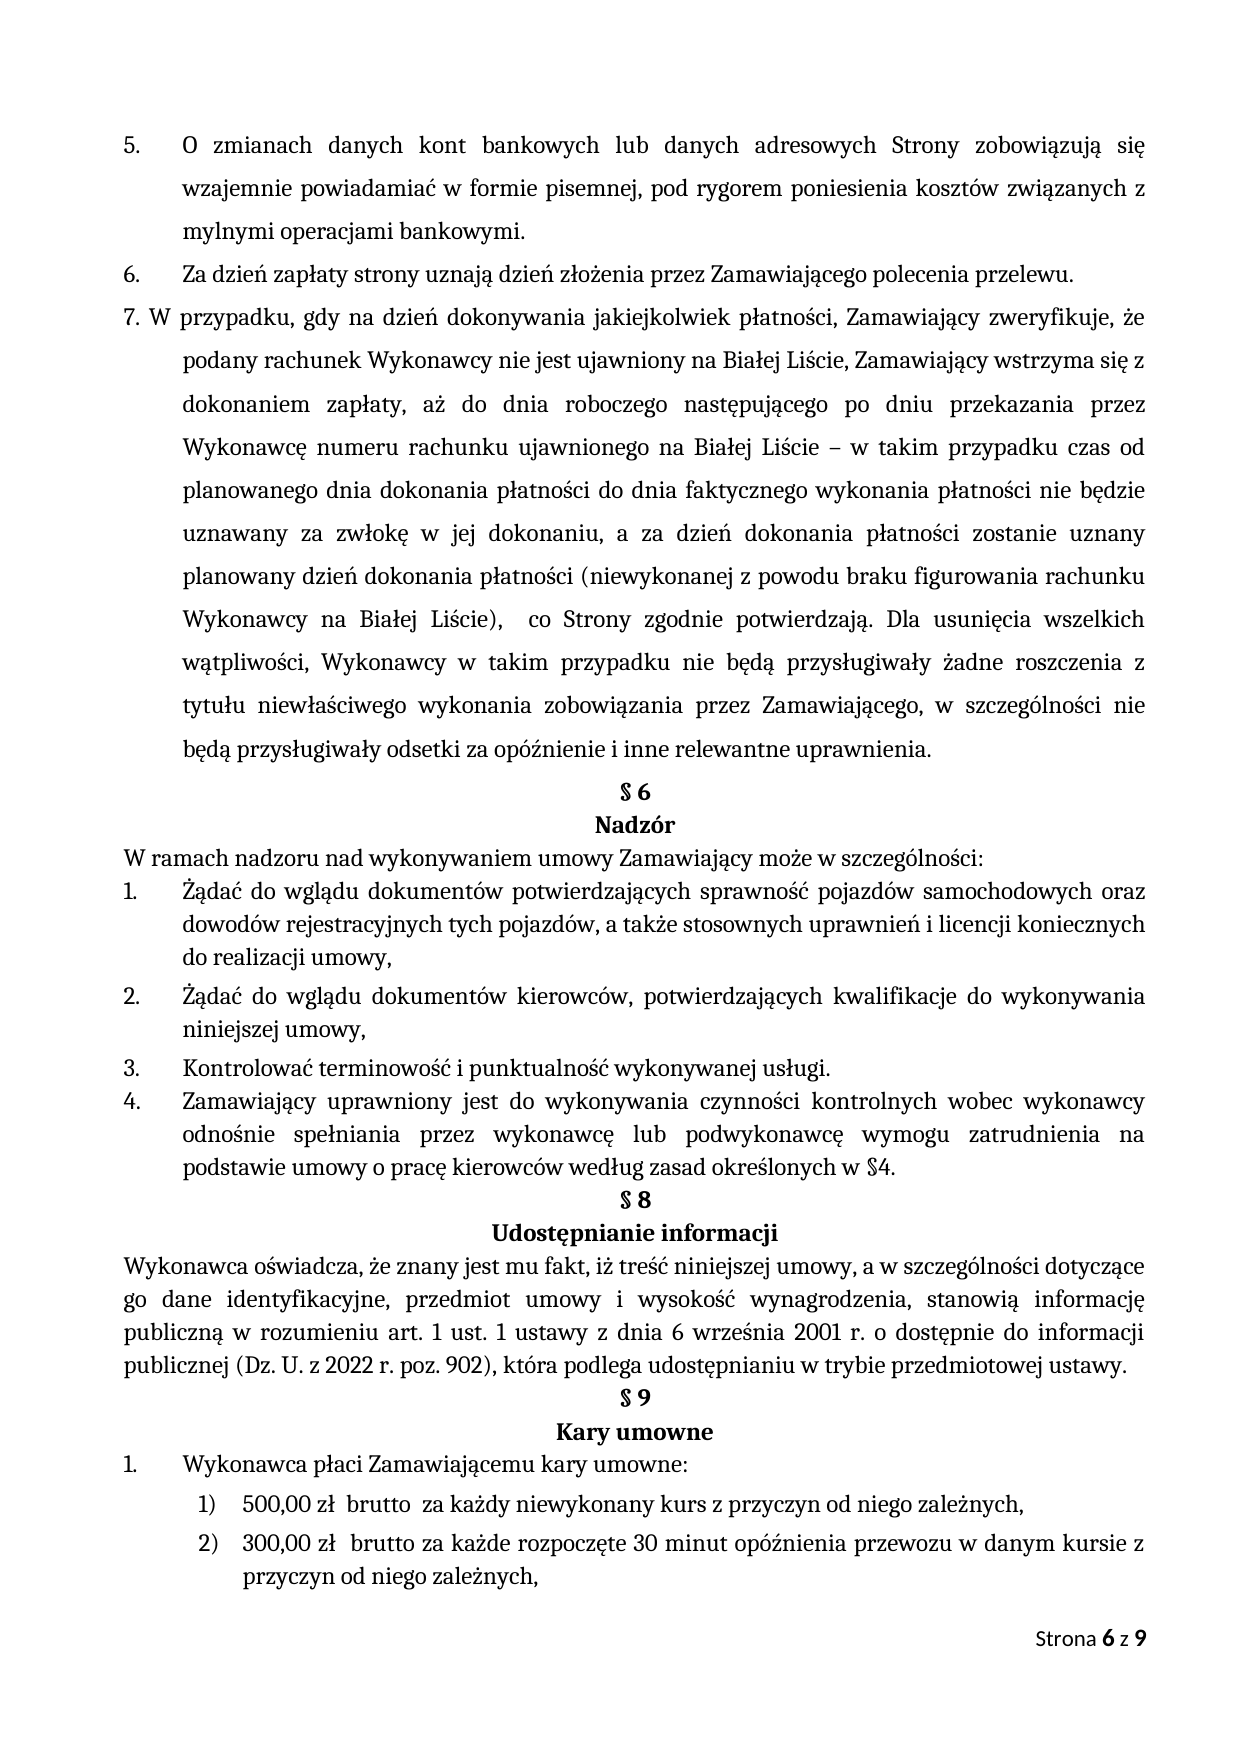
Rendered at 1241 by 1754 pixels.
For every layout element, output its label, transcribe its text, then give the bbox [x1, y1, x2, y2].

text 6. Za dzień zapłaty strony uznają dzień złożenia przez Zamawiającego polecenia przelewu. [123, 260, 1146, 289]
text 5. O zmianach danych kont bankowych lub danych adresowych Strony zobowiązują się wzajemnie powiadamiać w formie pisemnej, pod rygorem poniesienia kosztów związanych z mylnymi operacjami bankowymi. [123, 131, 1146, 246]
list Zamawiający uprawniony jest do wykonywania czynności kontrolnych wobec wykonawcy odnośnie spełniania przez wykonawcę lub podwykonawcę wymogu zatrudnienia na podstawie umowy o pracę kierowców według zasad określonych w §4. [123, 1087, 1146, 1182]
text Kary umowne [123, 1417, 1146, 1446]
text Wykonawca oświadcza, że znany jest mu fakt, iż treść niniejszej umowy, a w szczególności dotyczące go dane identyfikacyjne, przedmiot umowy i wysokość wynagrodzenia, stanowią informację publiczną w rozumieniu art. 1 ust. 1 ustawy z dnia 6 września 2001 r. o dostępnie do informacji publicznej (Dz. U. z 2022 r. poz. 902), która podlega udostępnianiu w trybie przedmiotowej ustawy. [123, 1252, 1146, 1380]
list Wykonawca płaci Zamawiającemu kary umowne: [123, 1450, 1146, 1479]
list Żądać do wglądu dokumentów kierowców, potwierdzających kwalifikacje do wykonywania niniejszej umowy, [123, 982, 1146, 1044]
list Kontrolować terminowość i punktualność wykonywanej usługi. [123, 1054, 1146, 1083]
list 500,00 zł brutto za każdy niewykonany kurs z przyczyn od niego zależnych, [198, 1489, 1146, 1518]
list 300,00 zł brutto za każde rozpoczęte 30 minut opóźnienia przewozu w danym kursie z przyczyn od niego zależnych, [198, 1529, 1146, 1591]
text § 8 [123, 1186, 1146, 1215]
text Udostępnianie informacji [123, 1219, 1146, 1248]
text Nadzór [123, 811, 1146, 839]
list Żądać do wglądu dokumentów potwierdzających sprawność pojazdów samochodowych oraz dowodów rejestracyjnych tych pojazdów, a także stosownych uprawnień i licencji koniecznych do realizacji umowy, [123, 877, 1146, 972]
text 7. W przypadku, gdy na dzień dokonywania jakiejkolwiek płatności, Zamawiający zweryfikuje, że podany rachunek Wykonawcy nie jest ujawniony na Białej Liście, Zamawiający wstrzyma się z dokonaniem zapłaty, aż do dnia roboczego następującego po dniu przekazania przez Wykonawcę numeru rachunku ujawnionego na Białej Liście – w takim przypadku czas od planowanego dnia dokonania płatności do dnia faktycznego wykonania płatności nie będzie uznawany za zwłokę w jej dokonaniu, a za dzień dokonania płatności zostanie uznany planowany dzień dokonania płatności (niewykonanej z powodu braku figurowania rachunku Wykonawcy na Białej Liście), co Strony zgodnie potwierdzają. Dla usunięcia wszelkich wątpliwości, Wykonawcy w takim przypadku nie będą przysługiwały żadne roszczenia z tytułu niewłaściwego wykonania zobowiązania przez Zamawiającego, w szczególności nie będą przysługiwały odsetki za opóźnienie i inne relewantne uprawnienia. [123, 303, 1146, 763]
text § 9 [123, 1384, 1146, 1413]
text § 6 [123, 778, 1146, 806]
text W ramach nadzoru nad wykonywaniem umowy Zamawiający może w szczególności: [123, 844, 1146, 872]
